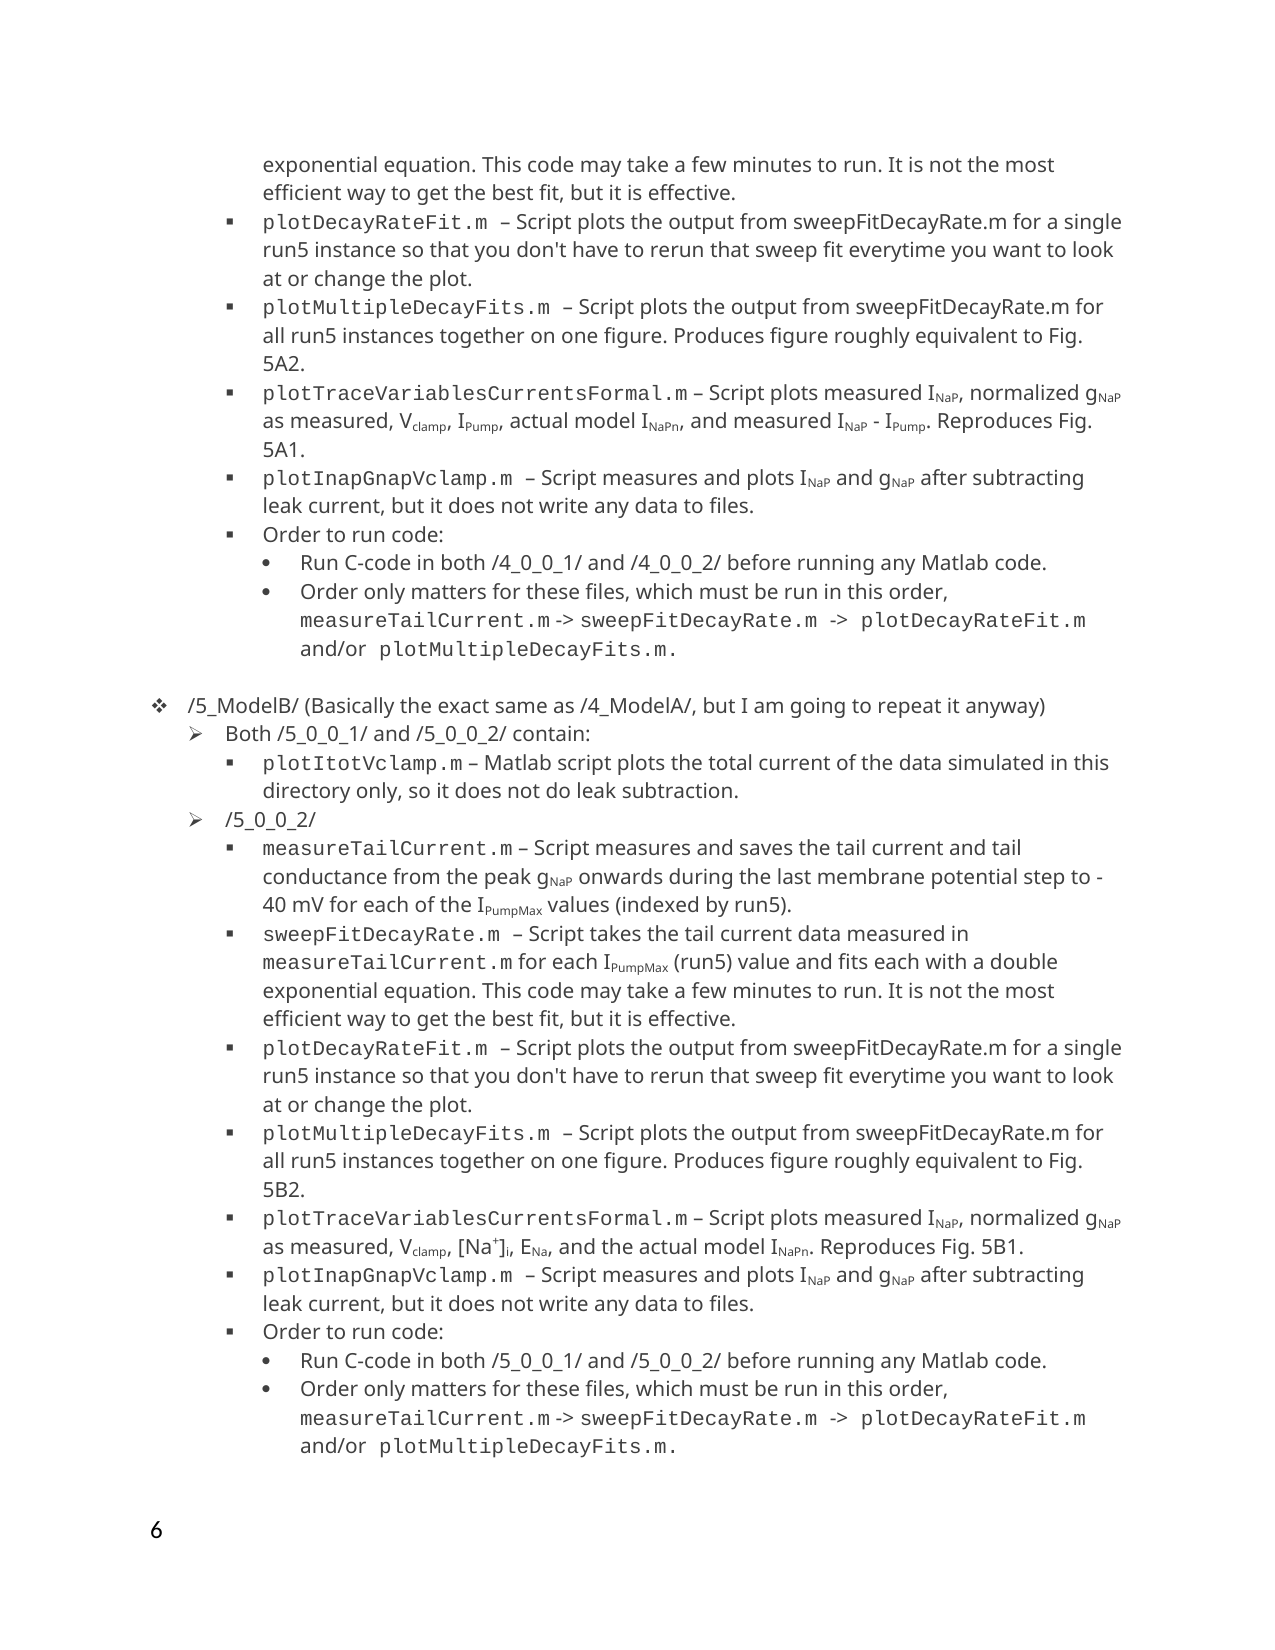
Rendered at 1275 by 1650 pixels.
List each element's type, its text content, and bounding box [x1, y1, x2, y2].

list measureTailCurrent.m – Script measures and saves the tail current and tail conductance from the peak gNaP onwards during the last membrane potential step to -40 mV for each of the IPumpMax values (indexed by run5). [225, 833, 1125, 919]
list plotMultipleDecayFits.m – Script plots the output from sweepFitDecayRate.m for all run5 instances together on one figure. Produces figure roughly equivalent to Fig. 5A2. [225, 292, 1125, 378]
list Order to run code: [225, 520, 1125, 548]
list plotInapGnapVclamp.m – Script measures and plots INaP and gNaP after subtracting leak current, but it does not write any data to files. [225, 463, 1125, 520]
list /5_0_0_2/ [187, 805, 1125, 833]
list plotDecayRateFit.m – Script plots the output from sweepFitDecayRate.m for a single run5 instance so that you don't have to rerun that sweep fit everytime you want to look at or change the plot. [225, 207, 1125, 292]
list plotMultipleDecayFits.m – Script plots the output from sweepFitDecayRate.m for all run5 instances together on one figure. Produces figure roughly equivalent to Fig. 5B2. [225, 1118, 1125, 1203]
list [225, 150, 1125, 207]
list Run C-code in both /4_0_0_1/ and /4_0_0_2/ before running any Matlab code. [262, 548, 1125, 577]
list Order only matters for these files, which must be run in this order, measureTailCurrent.m -> sweepFitDecayRate.m -> plotDecayRateFit.m and/or plotMultipleDecayFits.m. [262, 577, 1125, 663]
list /5_ModelB/ (Basically the exact same as /4_ModelA/, but I am going to repeat it anyway) [150, 691, 1125, 719]
list plotTraceVariablesCurrentsFormal.m – Script plots measured INaP, normalized gNaP as measured, Vclamp, [Na+]i, ENa, and the actual model INaPn. Reproduces Fig. 5B1. [225, 1203, 1125, 1261]
list plotInapGnapVclamp.m – Script measures and plots INaP and gNaP after subtracting leak current, but it does not write any data to files. [225, 1261, 1125, 1317]
list Order only matters for these files, which must be run in this order, measureTailCurrent.m -> sweepFitDecayRate.m -> plotDecayRateFit.m and/or plotMultipleDecayFits.m. [262, 1374, 1125, 1460]
list plotItotVclamp.m – Matlab script plots the total current of the data simulated in this directory only, so it does not do leak subtraction. [225, 748, 1125, 805]
list plotDecayRateFit.m – Script plots the output from sweepFitDecayRate.m for a single run5 instance so that you don't have to rerun that sweep fit everytime you want to look at or change the plot. [225, 1033, 1125, 1118]
list plotTraceVariablesCurrentsFormal.m – Script plots measured INaP, normalized gNaP as measured, Vclamp, IPump, actual model INaPn, and measured INaP - IPump. Reproduces Fig. 5A1. [225, 378, 1125, 463]
list Order to run code: [225, 1317, 1125, 1346]
list Both /5_0_0_1/ and /5_0_0_2/ contain: [187, 719, 1125, 748]
list Run C-code in both /5_0_0_1/ and /5_0_0_2/ before running any Matlab code. [262, 1346, 1125, 1374]
